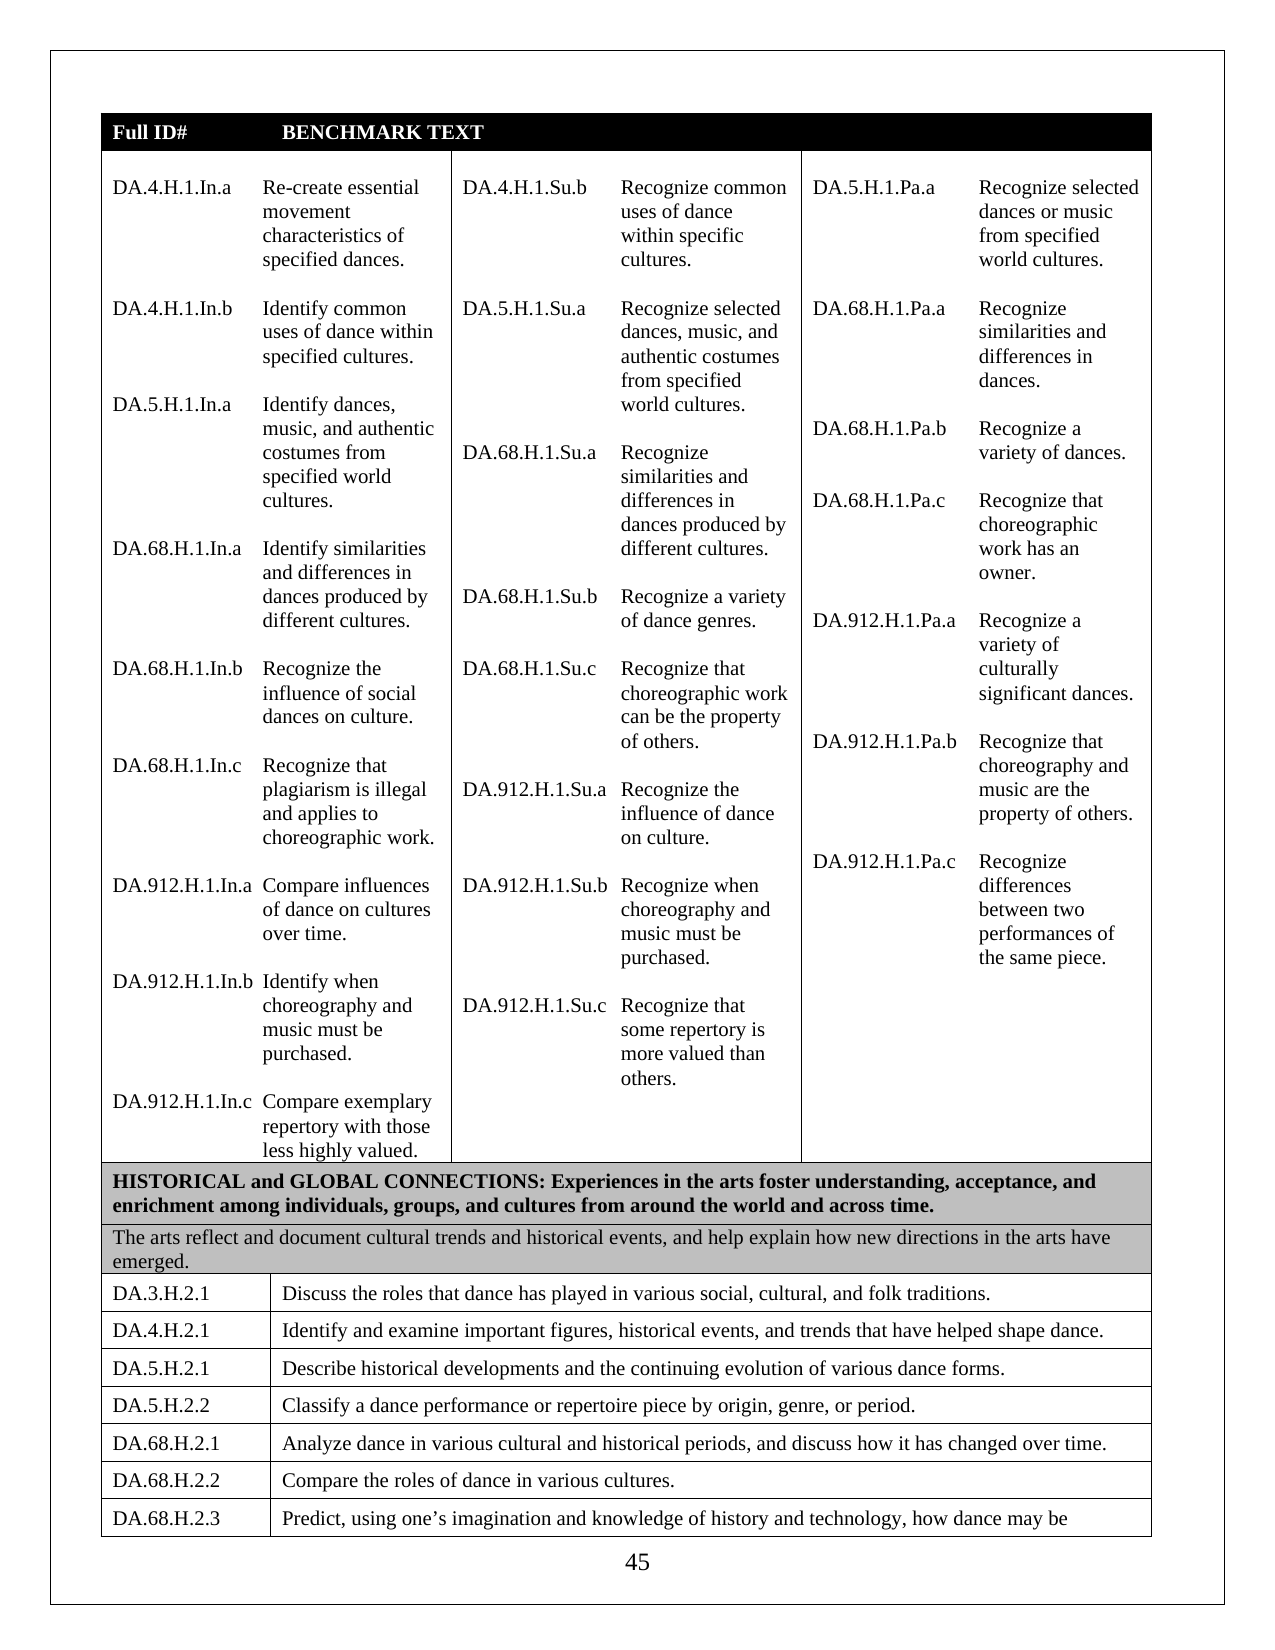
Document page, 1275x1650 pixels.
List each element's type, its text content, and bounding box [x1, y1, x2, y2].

table_header BENCHMARK TEXT [271, 114, 1151, 150]
table_cell Classify a dance performance or repertoire piece by origin, genre, or period. [271, 1387, 1151, 1423]
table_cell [102, 151, 451, 1162]
table_cell HISTORICAL and GLOBAL CONNECTIONS: Experiences in the arts foster understanding, acceptance, and enrichment among individuals, groups, and cultures from around the world and across time. [102, 1163, 1151, 1224]
table_cell Describe historical developments and the continuing evolution of various dance forms. [271, 1349, 1151, 1386]
table_cell DA.5.H.2.2 [102, 1387, 270, 1423]
table_cell DA.68.H.2.3 [102, 1499, 270, 1536]
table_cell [271, 1499, 1151, 1536]
table_cell DA.5.H.2.1 [102, 1349, 270, 1386]
table_cell DA.68.H.2.1 [102, 1424, 270, 1461]
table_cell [452, 151, 801, 1162]
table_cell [802, 151, 1151, 1162]
table_cell Identify and examine important figures, historical events, and trends that have helped shape dance. [271, 1312, 1151, 1348]
table_cell DA.4.H.2.1 [102, 1312, 270, 1348]
table_cell DA.3.H.2.1 [102, 1274, 270, 1311]
table_cell The arts reflect and document cultural trends and historical events, and help explain how new directions in the arts have emerged. [102, 1225, 1151, 1273]
table_cell Analyze dance in various cultural and historical periods, and discuss how it has changed over time. [271, 1424, 1151, 1461]
table_header Full ID# [102, 114, 270, 150]
table_cell DA.68.H.2.2 [102, 1462, 270, 1498]
table_cell Compare the roles of dance in various cultures. [271, 1462, 1151, 1498]
table_cell Discuss the roles that dance has played in various social, cultural, and folk traditions. [271, 1274, 1151, 1311]
